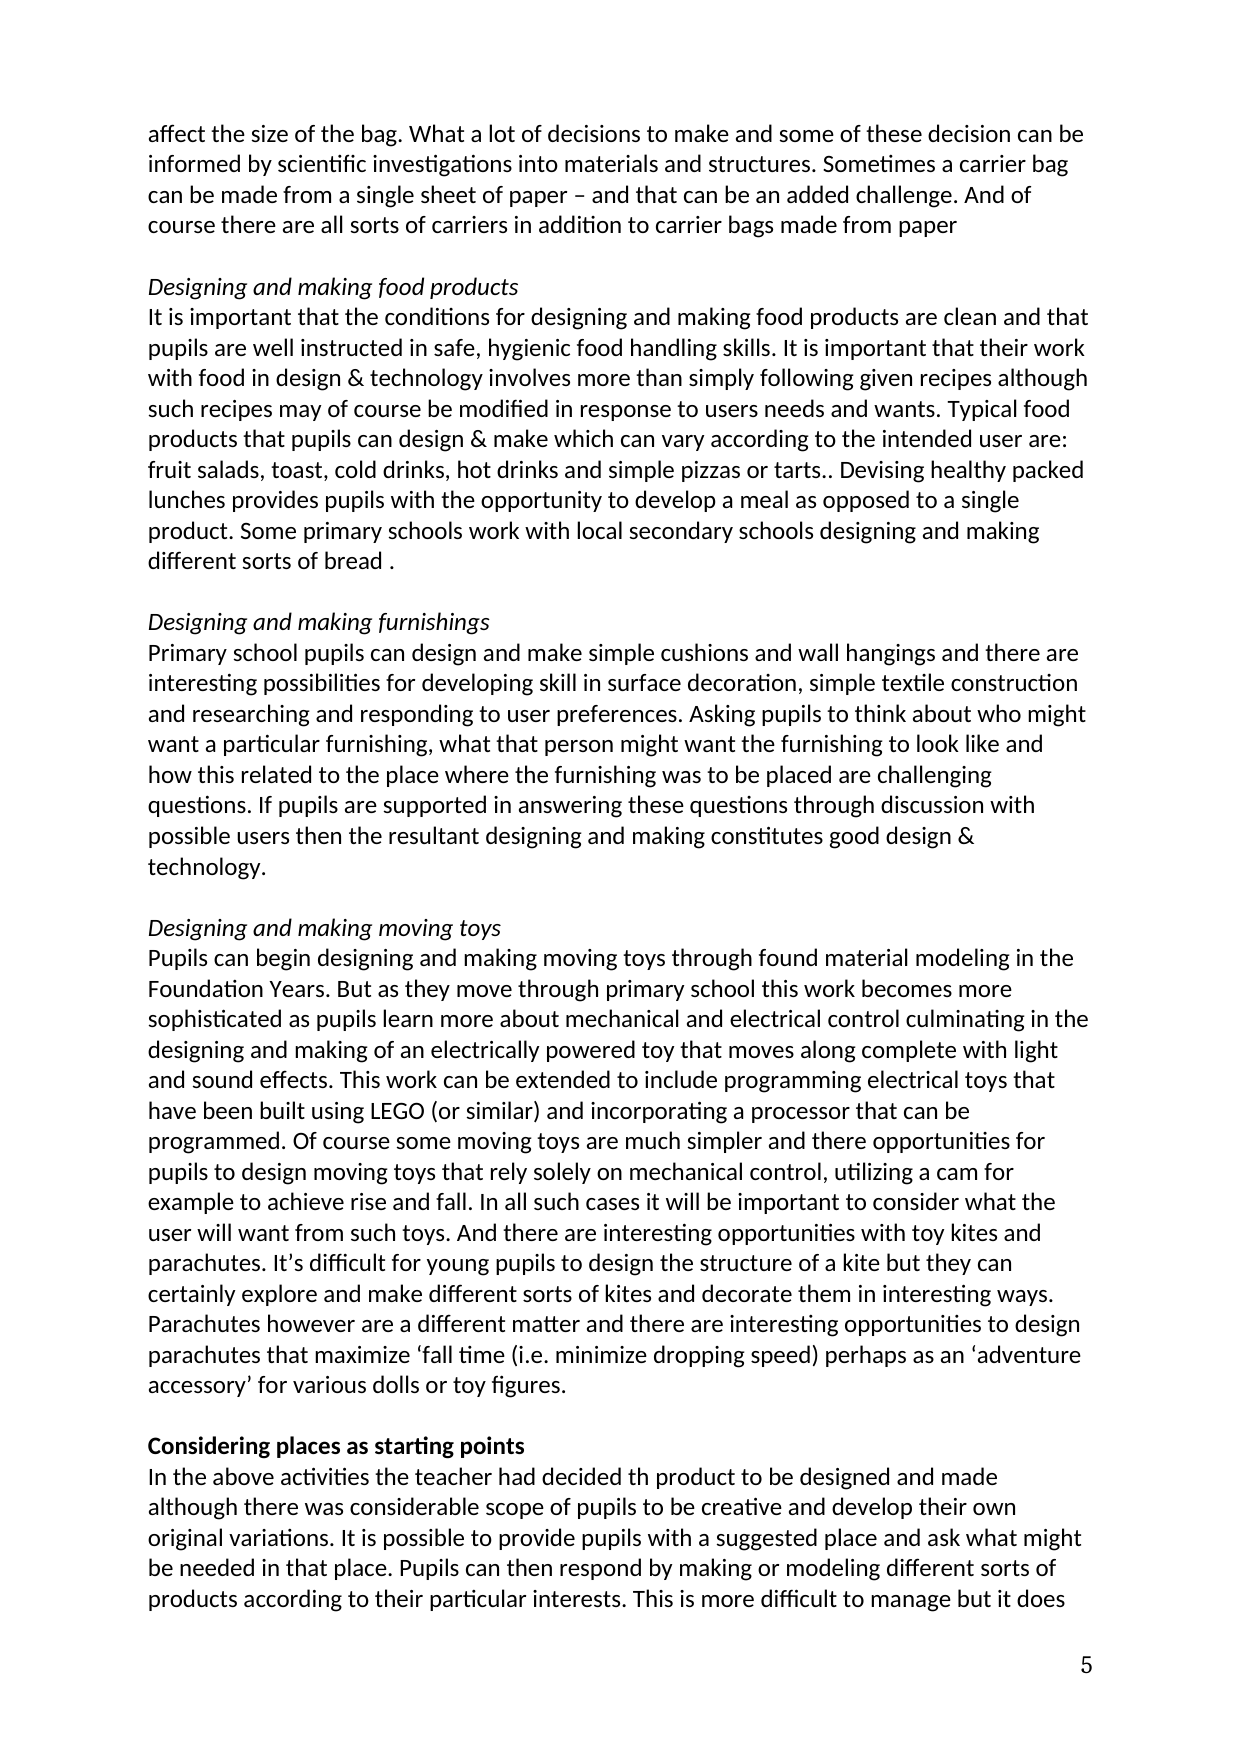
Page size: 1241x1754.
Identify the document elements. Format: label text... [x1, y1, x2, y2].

text It is important that the conditions for designing and making food products are clean and that pupils are well instructed in safe, hygienic food handling skills. It is important that their work with food in design & technology involves more than simply following given recipes although such recipes may of course be modified in response to users needs and wants. Typical food products that pupils can design & make which can vary according to the intended user are: fruit salads, toast, cold drinks, hot drinks and simple pizzas or tarts.. Devising healthy packed lunches provides pupils with the opportunity to develop a meal as opposed to a single product. Some primary schools work with local secondary schools designing and making different sorts of bread . [148, 301, 1092, 576]
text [148, 1461, 1092, 1614]
text Designing and making food products [148, 271, 1092, 301]
text Designing and making furnishings [148, 606, 1092, 637]
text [148, 118, 1092, 240]
text Designing and making moving toys [148, 912, 1092, 942]
text Considering places as starting points [148, 1431, 1092, 1461]
text Pupils can begin designing and making moving toys through found material modeling in the Foundation Years. But as they move through primary school this work becomes more sophisticated as pupils learn more about mechanical and electrical control culminating in the designing and making of an electrically powered toy that moves along complete with light and sound effects. This work can be extended to include programming electrical toys that have been built using LEGO (or similar) and incorporating a processor that can be programmed. Of course some moving toys are much simpler and there opportunities for pupils to design moving toys that rely solely on mechanical control, utilizing a cam for example to achieve rise and fall. In all such cases it will be important to consider what the user will want from such toys. And there are interesting opportunities with toy kites and parachutes. It’s difficult for young pupils to design the structure of a kite but they can certainly explore and make different sorts of kites and decorate them in interesting ways. Parachutes however are a different matter and there are interesting opportunities to design parachutes that maximize ‘fall time (i.e. minimize dropping speed) perhaps as an ‘adventure accessory’ for various dolls or toy figures. [148, 942, 1092, 1400]
text Primary school pupils can design and make simple cushions and wall hangings and there are interesting possibilities for developing skill in surface decoration, simple textile construction and researching and responding to user preferences. Asking pupils to think about who might want a particular furnishing, what that person might want the furnishing to look like and how this related to the place where the furnishing was to be placed are challenging questions. If pupils are supported in answering these questions through discussion with possible users then the resultant designing and making constitutes good design & technology. [148, 637, 1092, 881]
